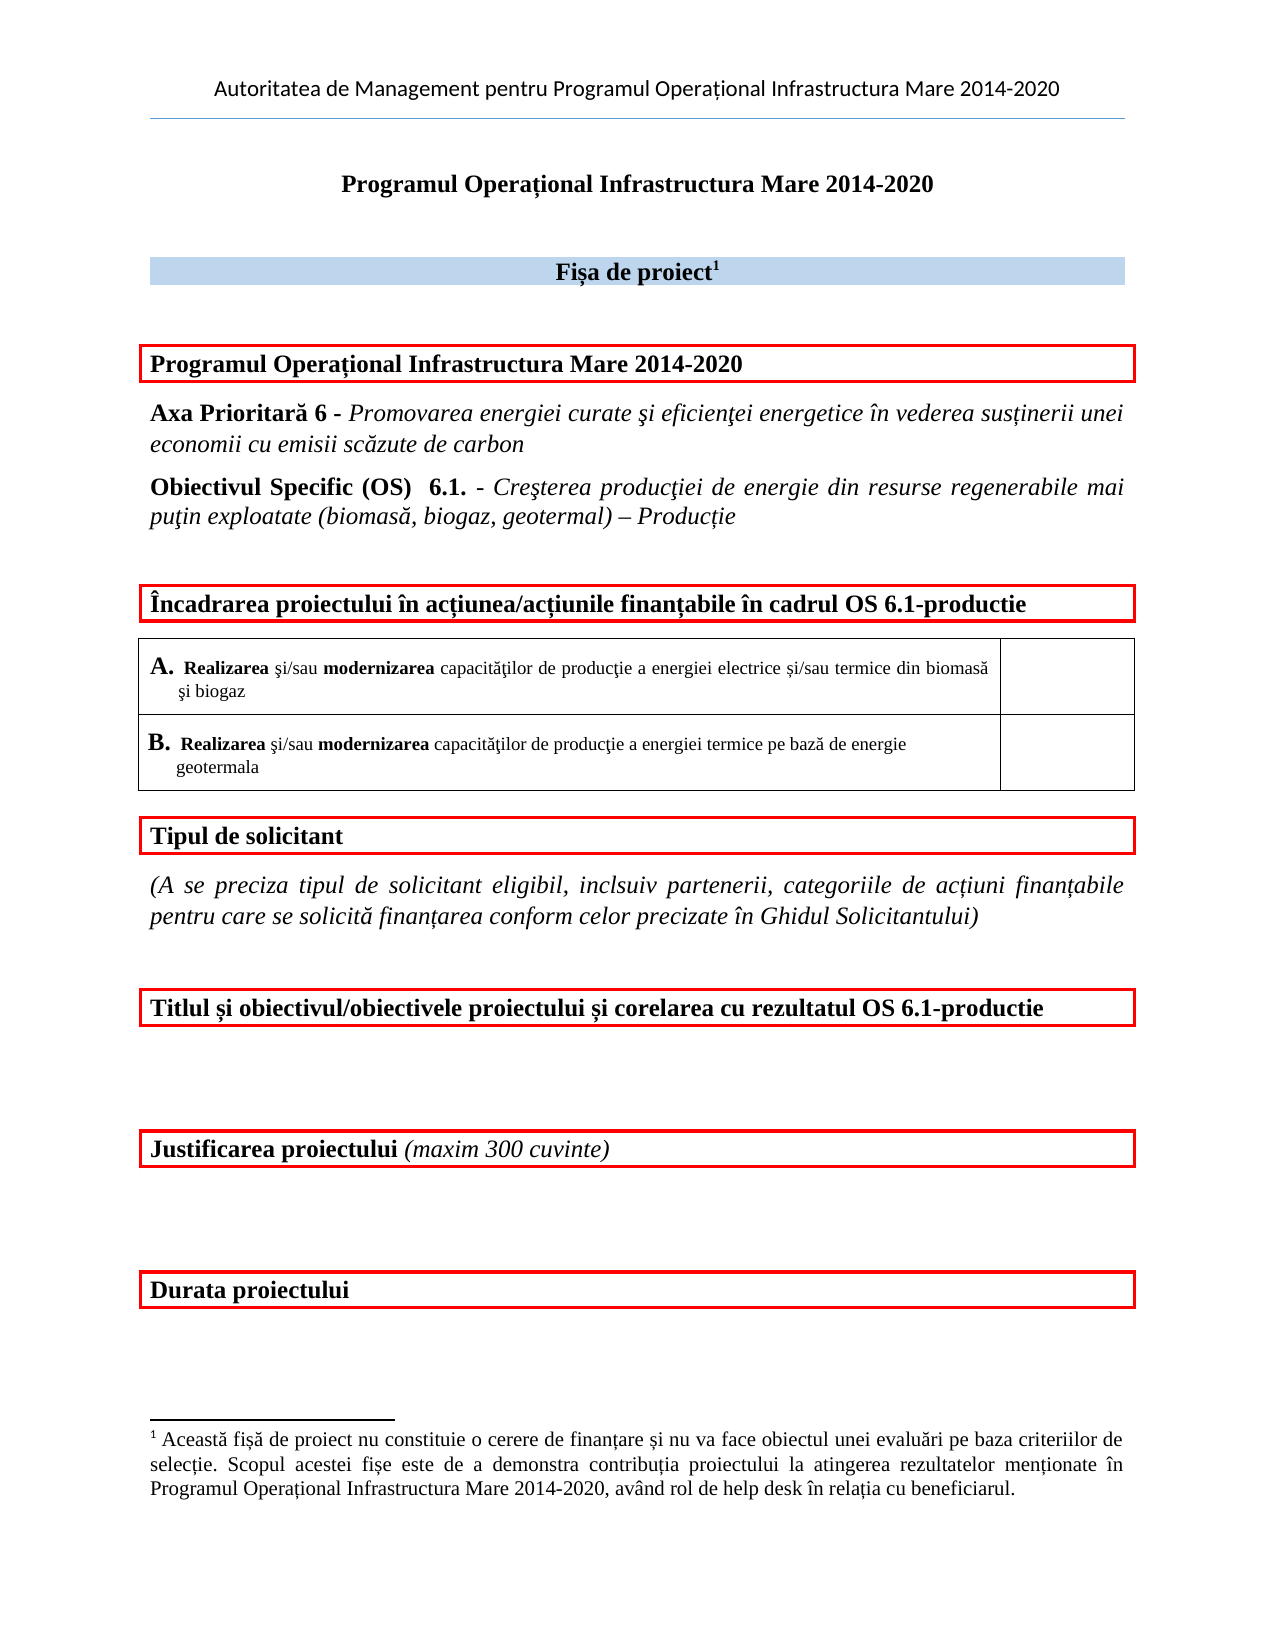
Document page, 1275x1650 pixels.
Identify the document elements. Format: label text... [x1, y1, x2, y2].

text Încadrarea proiectului în acțiunea/acțiunile finanțabile în cadrul OS 6.1-productie [142, 587, 1133, 619]
table_header [1001, 639, 1134, 714]
text Justificarea proiectului (maxim 300 cuvinte) [142, 1133, 1133, 1165]
text Tipul de solicitant [142, 819, 1133, 852]
table_header Realizarea şi/sau modernizarea capacităţilor de producţie a energiei electrice și/sau termice din biomasă şi biogaz [139, 639, 1000, 714]
text Programul Operațional Infrastructura Mare 2014-2020 [142, 347, 1133, 380]
text Obiectivul Specific (OS) 6.1. - Creşterea producţiei de energie din resurse regenerabile mai puţin exploatate (biomasă, biogaz, geotermal) – Producție [150, 472, 1125, 530]
text Fișa de proiect [150, 257, 1125, 285]
text Durata proiectului [142, 1274, 1133, 1306]
text Titlul și obiectivul/obiectivele proiectului și corelarea cu rezultatul OS 6.1-productie [142, 991, 1133, 1024]
table_cell [1001, 715, 1134, 790]
table_cell Realizarea şi/sau modernizarea capacităţilor de producţie a energiei termice pe bază de energie geotermala [139, 715, 1000, 790]
text Programul Operațional Infrastructura Mare 2014-2020 [150, 169, 1125, 198]
text (A se preciza tipul de solicitant eligibil, inclsuiv partenerii, categoriile de acțiuni finanțabile pentru care se solicită finanțarea conform celor precizate în Ghidul Solicitantului) [150, 870, 1125, 930]
text Axa Prioritară 6 - Promovarea energiei curate şi eficienţei energetice în vederea susținerii unei economii cu emisii scăzute de carbon [150, 398, 1125, 457]
